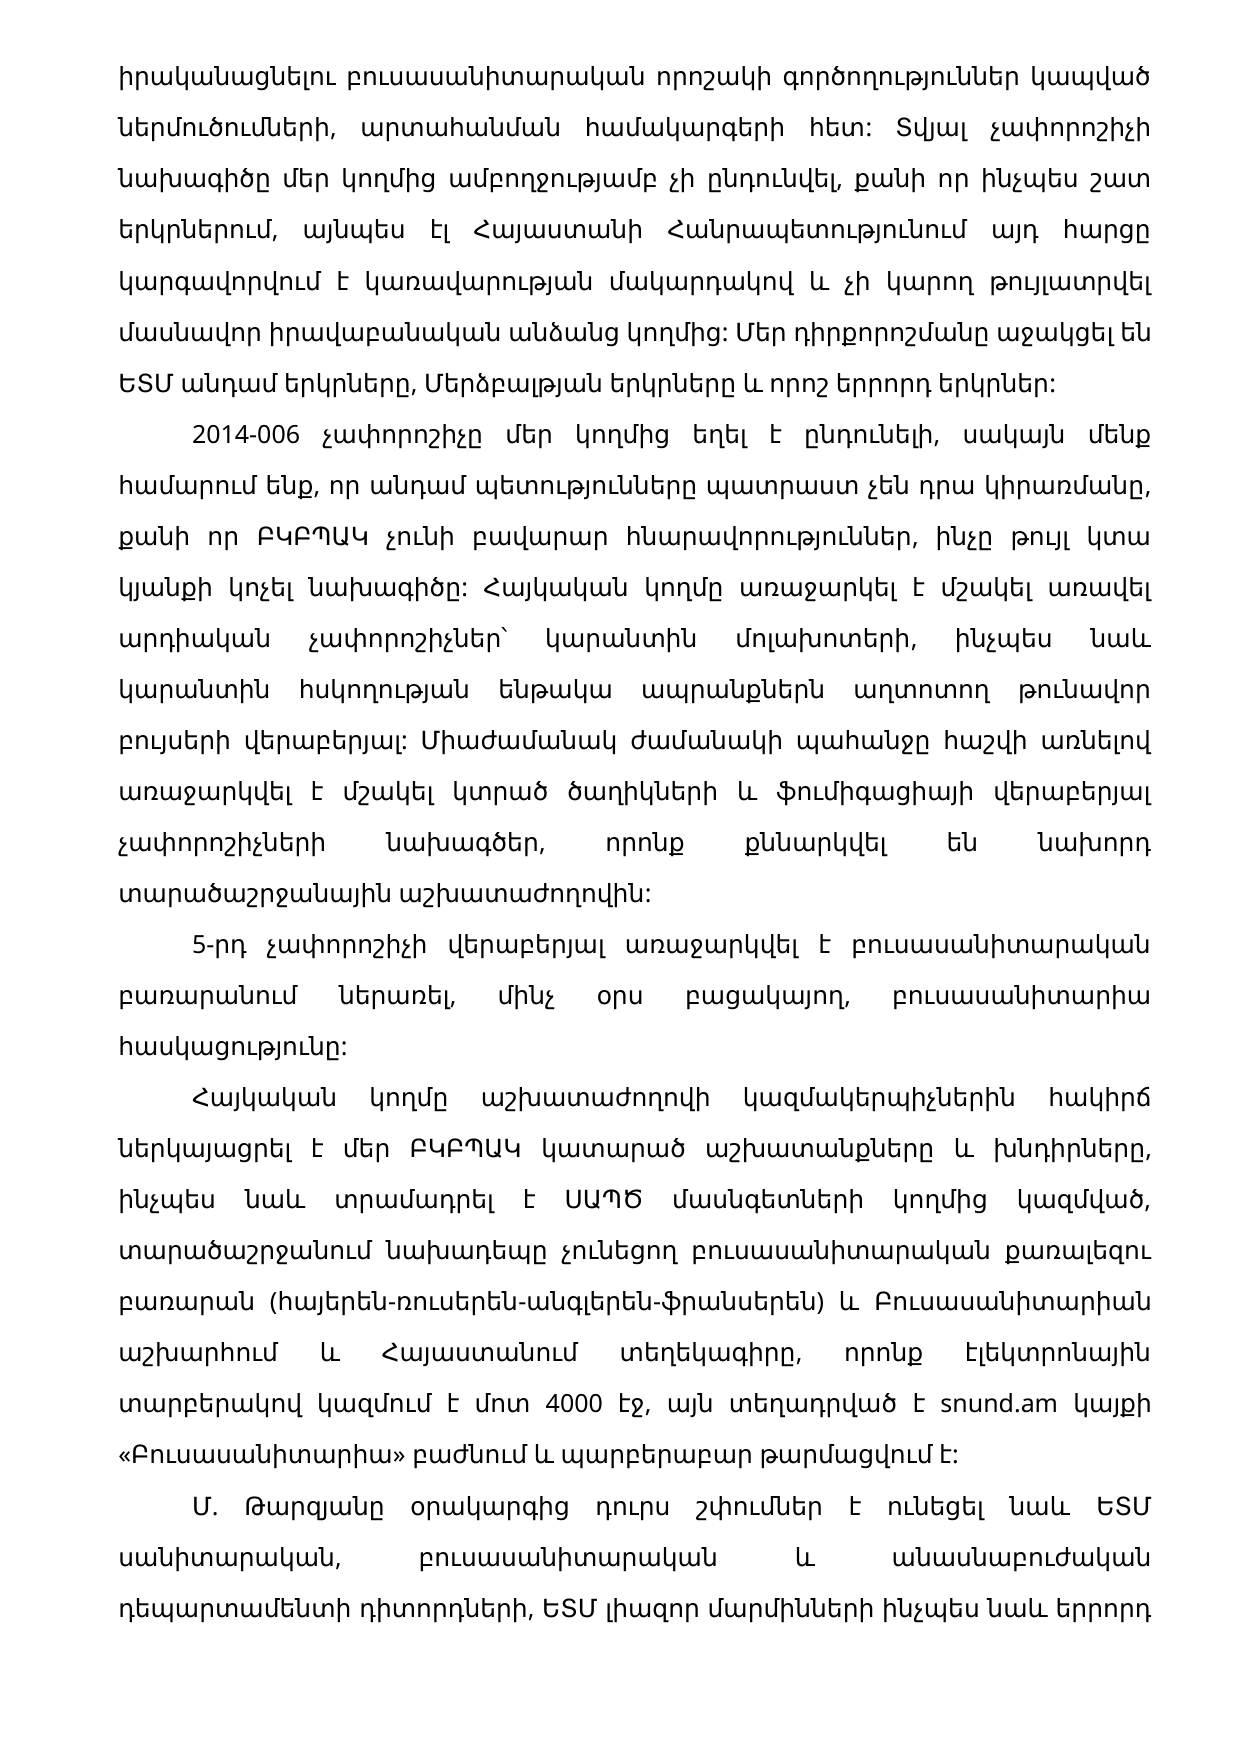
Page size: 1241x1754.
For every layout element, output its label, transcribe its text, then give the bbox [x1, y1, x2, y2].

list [118, 1488, 1152, 1624]
list 2014-006 չափորոշիչը մեր կողմից եղել է ընդունելի, սակայն մենք համարում ենք, որ անդամ պետությունները պատրաստ չեն դրա կիրառմանը, քանի որ ԲԿԲՊԱԿ չունի բավարար հնարավորություններ, ինչը թույլ կտա կյանքի կոչել նախագիծը: Հայկական կողմը առաջարկել է մշակել առավել արդիական չափորոշիչներ՝ կարանտին մոլախոտերի, ինչպես նաև կարանտին հսկողության ենթակա ապրանքներն աղտոտող թունավոր բույսերի վերաբերյալ: Միաժամանակ ժամանակի պահանջը հաշվի առնելով առաջարկվել է մշակել կտրած ծաղիկների և ֆումիգացիայի վերաբերյալ չափորոշիչների նախագծեր, որոնք քննարկվել են նախորդ տարածաշրջանային աշխատաժողովին: [118, 416, 1152, 910]
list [118, 59, 1152, 399]
list Հայկական կողմը աշխատաժողովի կազմակերպիչներին հակիրճ ներկայացրել է մեր ԲԿԲՊԱԿ կատարած աշխատանքները և խնդիրները, ինչպես նաև տրամադրել է ՍԱՊԾ մասնգետների կողմից կազմված, տարածաշրջանում նախադեպը չունեցող բուսասանիտարական քառալեզու բառարան (հայերեն-ռուսերեն-անգլերեն-ֆրանսերեն) և Բուսասանիտարիան աշխարհում և Հայաստանում տեղեկագիրը, որոնք էլեկտրոնային տարբերակով կազմում է մոտ 4000 էջ, այն տեղադրված է snund.am կայքի «Բուսասանիտարիա» բաժնում և պարբերաբար թարմացվում է: [118, 1080, 1152, 1471]
list 5-րդ չափորոշիչի վերաբերյալ առաջարկվել է բուսասանիտարական բառարանում ներառել, մինչ օրս բացակայող, բուսասանիտարիա հասկացությունը: [118, 927, 1152, 1063]
